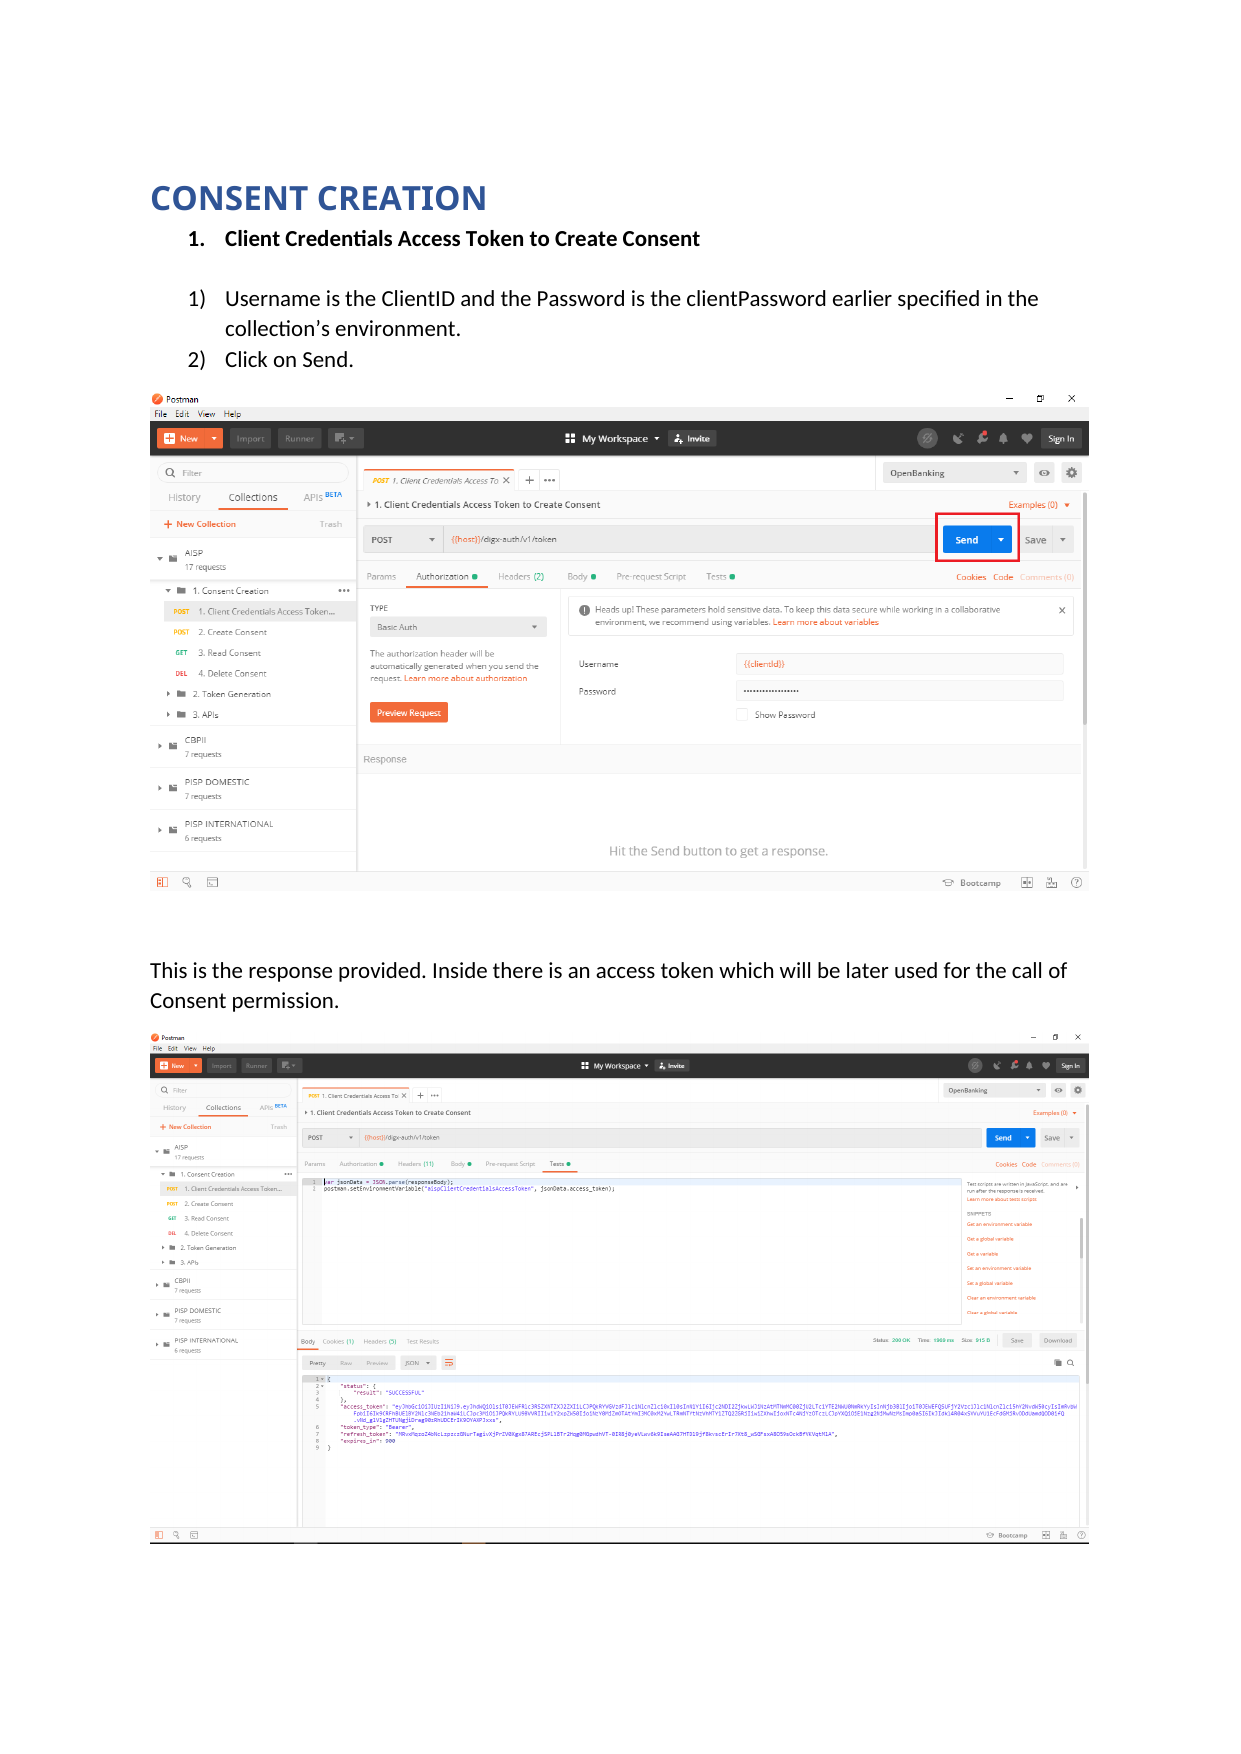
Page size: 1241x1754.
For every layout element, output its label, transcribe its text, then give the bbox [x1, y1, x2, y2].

picture [150, 1032, 1089, 1544]
list Client Credentials Access Token to Create Consent [187, 224, 1090, 252]
list Click on Send. [187, 345, 1090, 373]
subtitle CONSENT CREATION [150, 175, 1090, 220]
list Username is the ClientID and the Password is the clientPassword earlier specified in the collection’s environment. [187, 284, 1090, 343]
picture [150, 391, 1089, 891]
text This is the response provided. Inside there is an access token which will be later used for the call of Consent permission. [150, 956, 1090, 1014]
